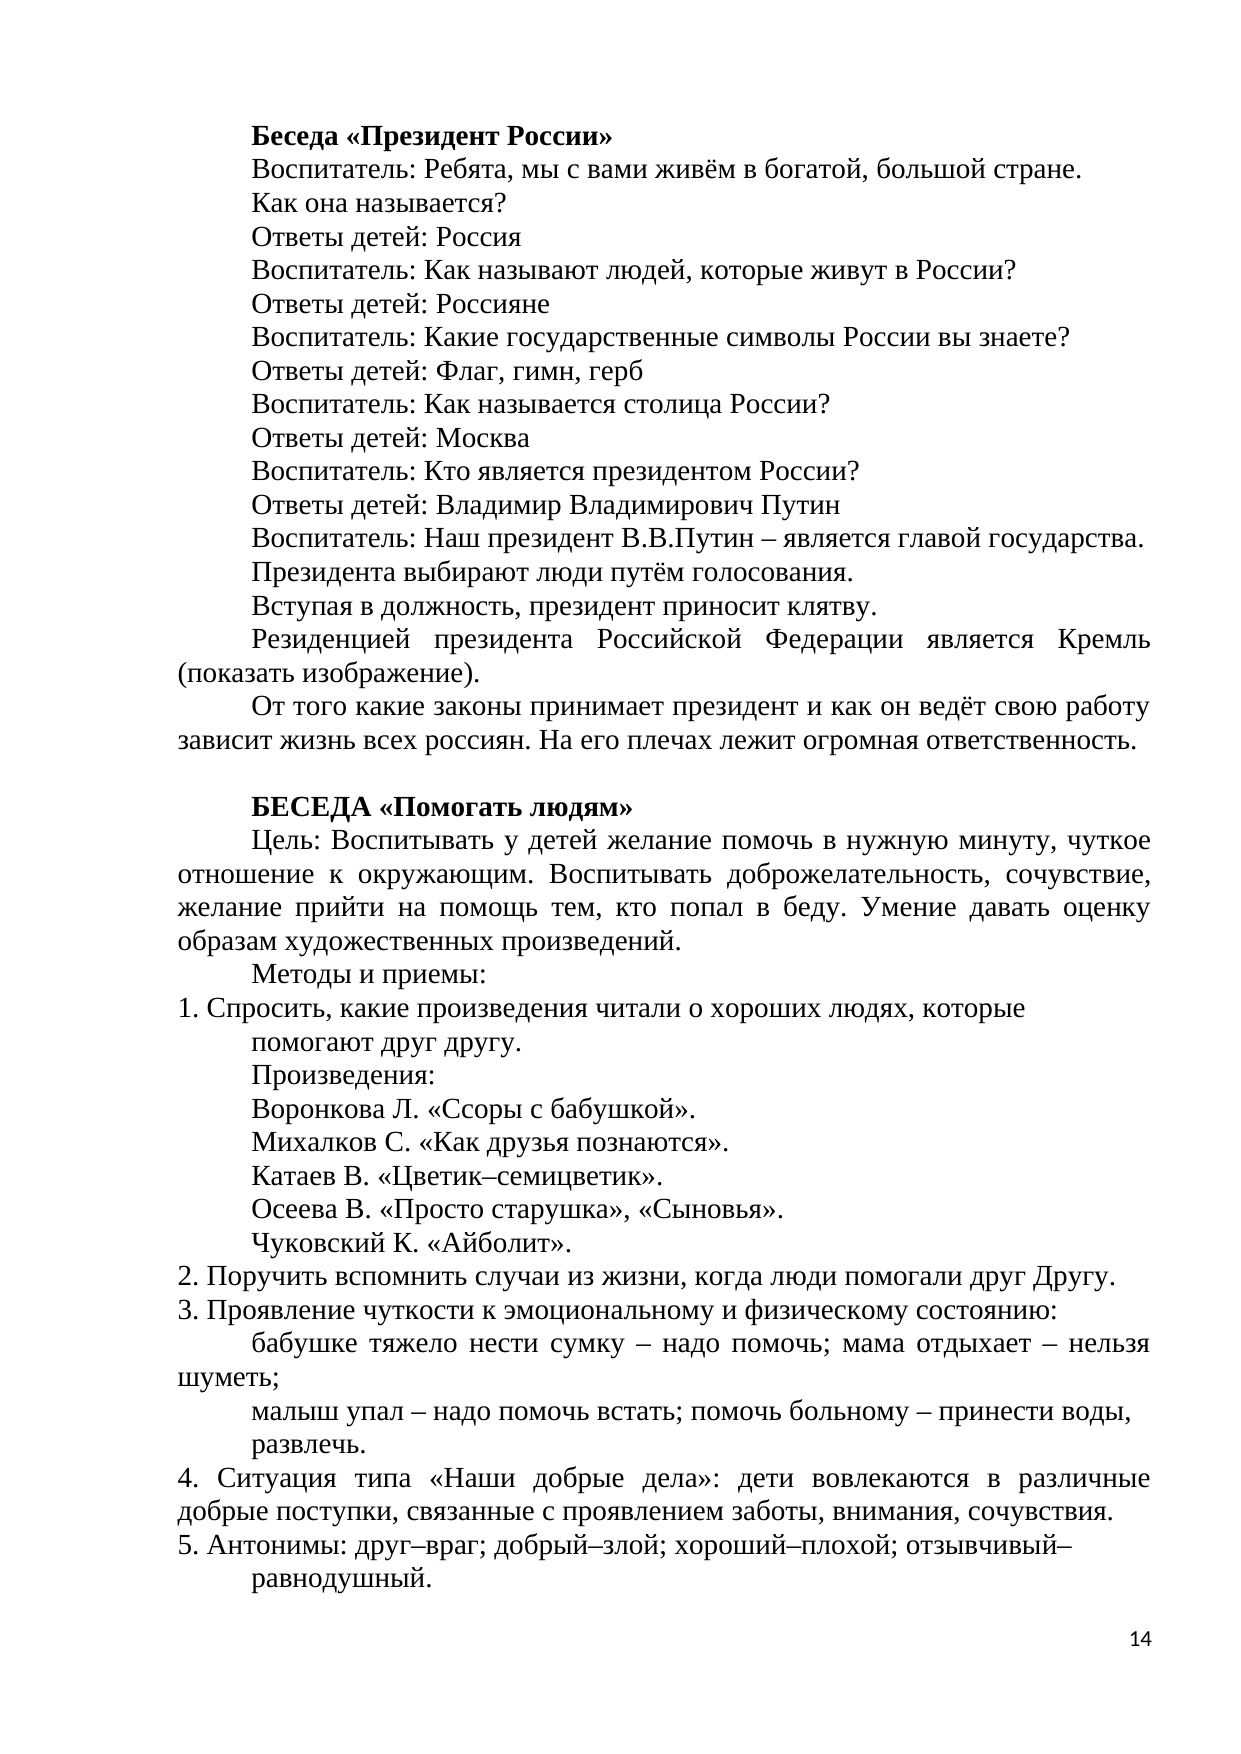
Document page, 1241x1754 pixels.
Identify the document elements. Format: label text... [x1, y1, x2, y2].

text Резиденцией президента Российской Федерации является Кремль (показать изображение). [177, 621, 1152, 688]
text Ответы детей: Владимир Владимирович Путин [177, 487, 1152, 521]
text Чуковский К. «Айболит». [177, 1225, 1152, 1258]
text Катаев В. «Цветик–семицветик». [177, 1158, 1152, 1191]
text Методы и приемы: [177, 957, 1152, 990]
text Воспитатель: Кто является президентом России? [177, 453, 1152, 487]
text Михалков С. «Как друзья познаются». [177, 1124, 1152, 1158]
text Ответы детей: Москва [177, 420, 1152, 453]
text Осеева В. «Просто старушка», «Сыновья». [177, 1191, 1152, 1225]
text Цель: Воспитывать у детей желание помочь в нужную минуту, чуткое отношение к окружающим. Воспитывать доброжелательность, сочувствие, желание прийти на помощь тем, кто попал в беду. Умение давать оценку образам художественных произведений. [177, 822, 1152, 957]
text Ответы детей: Россия [177, 219, 1152, 252]
text Воронкова Л. «Ссоры с бабушкой». [177, 1091, 1152, 1124]
text Как она называется? [177, 185, 1152, 219]
text Воспитатель: Наш президент В.В.Путин – является главой государства. [177, 521, 1152, 554]
text Воспитатель: Как называется столица России? [177, 386, 1152, 420]
text Ответы детей: Россияне [177, 286, 1152, 319]
text 4. Ситуация типа «Наши добрые дела»: дети вовлекаются в различные добрые поступки, связанные с проявлением заботы, внимания, сочувствия. [177, 1460, 1152, 1527]
text 5. Антонимы: друг–враг; добрый–злой; хороший–плохой; отзывчивый– [177, 1527, 1152, 1560]
text 1. Спросить, какие произведения читали о хороших людях, которые [177, 990, 1152, 1024]
text БЕСЕДА «Помогать людям» [177, 789, 1152, 822]
text Воспитатель: Как называют людей, которые живут в России? [177, 252, 1152, 286]
text Вступая в должность, президент приносит клятву. [177, 588, 1152, 621]
text От того какие законы принимает президент и как он ведёт свою работу зависит жизнь всех россиян. На его плечах лежит огромная ответственность. [177, 688, 1152, 755]
text развлечь. [177, 1426, 1152, 1460]
text Ответы детей: Флаг, гимн, герб [177, 353, 1152, 386]
text Произведения: [177, 1057, 1152, 1091]
text 3. Проявление чуткости к эмоциональному и физическому состоянию: [177, 1292, 1152, 1326]
text малыш упал – надо помочь встать; помочь больному – принести воды, [177, 1393, 1152, 1426]
text помогают друг другу. [177, 1024, 1152, 1057]
text Беседа «Президент России» [177, 118, 1152, 152]
text Президента выбирают люди путём голосования. [177, 554, 1152, 588]
text 2. Поручить вспомнить случаи из жизни, когда люди помогали друг Другу. [177, 1258, 1152, 1292]
text Воспитатель: Ребята, мы с вами живём в богатой, большой стране. [177, 152, 1152, 185]
text Воспитатель: Какие государственные символы России вы знаете? [177, 319, 1152, 353]
text равнодушный. [177, 1560, 1152, 1594]
text бабушке тяжело нести сумку – надо помочь; мама отдыхает – нельзя шуметь; [177, 1326, 1152, 1393]
